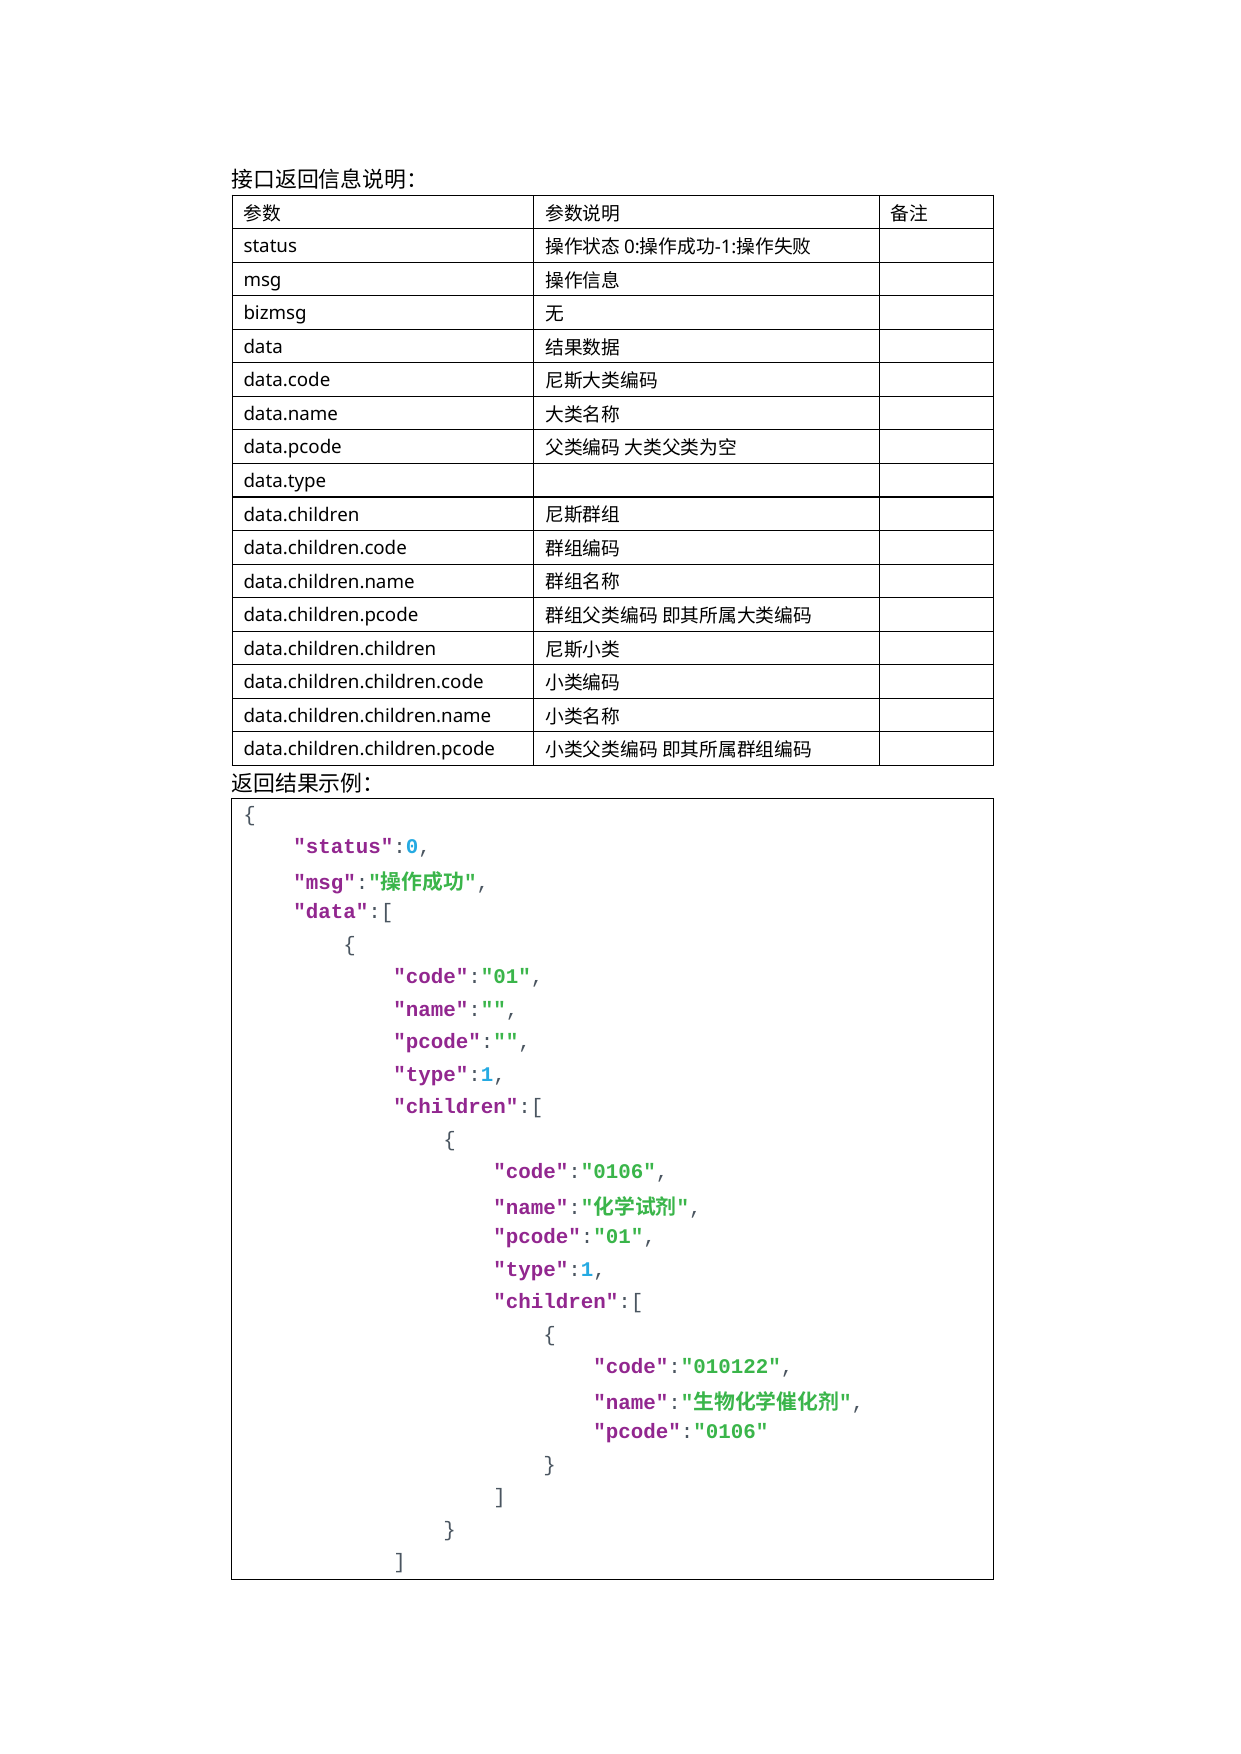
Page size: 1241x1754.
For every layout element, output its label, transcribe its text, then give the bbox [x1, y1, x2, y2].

table_cell 尼斯群组 [534, 498, 879, 530]
table_cell [880, 632, 993, 664]
table_header 参数 [233, 196, 533, 228]
table_cell [880, 732, 993, 765]
table_cell data.name [233, 397, 533, 429]
table_cell [880, 430, 993, 463]
table_cell 群组名称 [534, 565, 879, 597]
table_cell [534, 464, 879, 496]
table_cell 操作状态0:操作成功-1:操作失败 [534, 229, 879, 262]
table_cell msg [233, 263, 533, 295]
table_cell 无 [534, 296, 879, 329]
table_cell data.children.pcode [233, 598, 533, 631]
table_cell [880, 699, 993, 731]
table_cell 群组父类编码 即其所属大类编码 [534, 598, 879, 631]
table_cell [880, 598, 993, 631]
table_cell 小类父类编码 即其所属群组编码 [534, 732, 879, 765]
table_cell 小类名称 [534, 699, 879, 731]
table_cell [880, 229, 993, 262]
table_cell [880, 565, 993, 597]
table_header 备注 [880, 196, 993, 228]
table_cell bizmsg [233, 296, 533, 329]
table_cell [880, 363, 993, 396]
table_cell data.children [233, 498, 533, 530]
table_header 参数说明 [534, 196, 879, 228]
table_cell data.pcode [233, 430, 533, 463]
table_cell 小类编码 [534, 665, 879, 698]
table_cell data.children.children.name [233, 699, 533, 731]
table_cell [880, 665, 993, 698]
table_cell status [233, 229, 533, 262]
table_cell data.children.name [233, 565, 533, 597]
table_cell data.children.children.code [233, 665, 533, 698]
table_cell data.children.children.pcode [233, 732, 533, 765]
table_cell [880, 397, 993, 429]
table_cell [880, 263, 993, 295]
text 返回结果示例： [187, 766, 1053, 798]
table_cell data.code [233, 363, 533, 396]
table_cell 群组编码 [534, 531, 879, 563]
table_cell data.type [233, 464, 533, 496]
table_cell 父类编码 大类父类为空 [534, 430, 879, 463]
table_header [232, 799, 993, 1579]
table_cell 操作信息 [534, 263, 879, 295]
table_cell 尼斯大类编码 [534, 363, 879, 396]
table_cell 尼斯小类 [534, 632, 879, 664]
table_cell 大类名称 [534, 397, 879, 429]
text 接口返回信息说明： [187, 162, 1053, 194]
table_cell [880, 531, 993, 563]
table_cell data [233, 330, 533, 362]
table_cell 结果数据 [534, 330, 879, 362]
table_cell data.children.code [233, 531, 533, 563]
table_cell [880, 330, 993, 362]
table_cell [880, 296, 993, 329]
table_cell [880, 498, 993, 530]
table_cell [880, 464, 993, 496]
table_cell data.children.children [233, 632, 533, 664]
